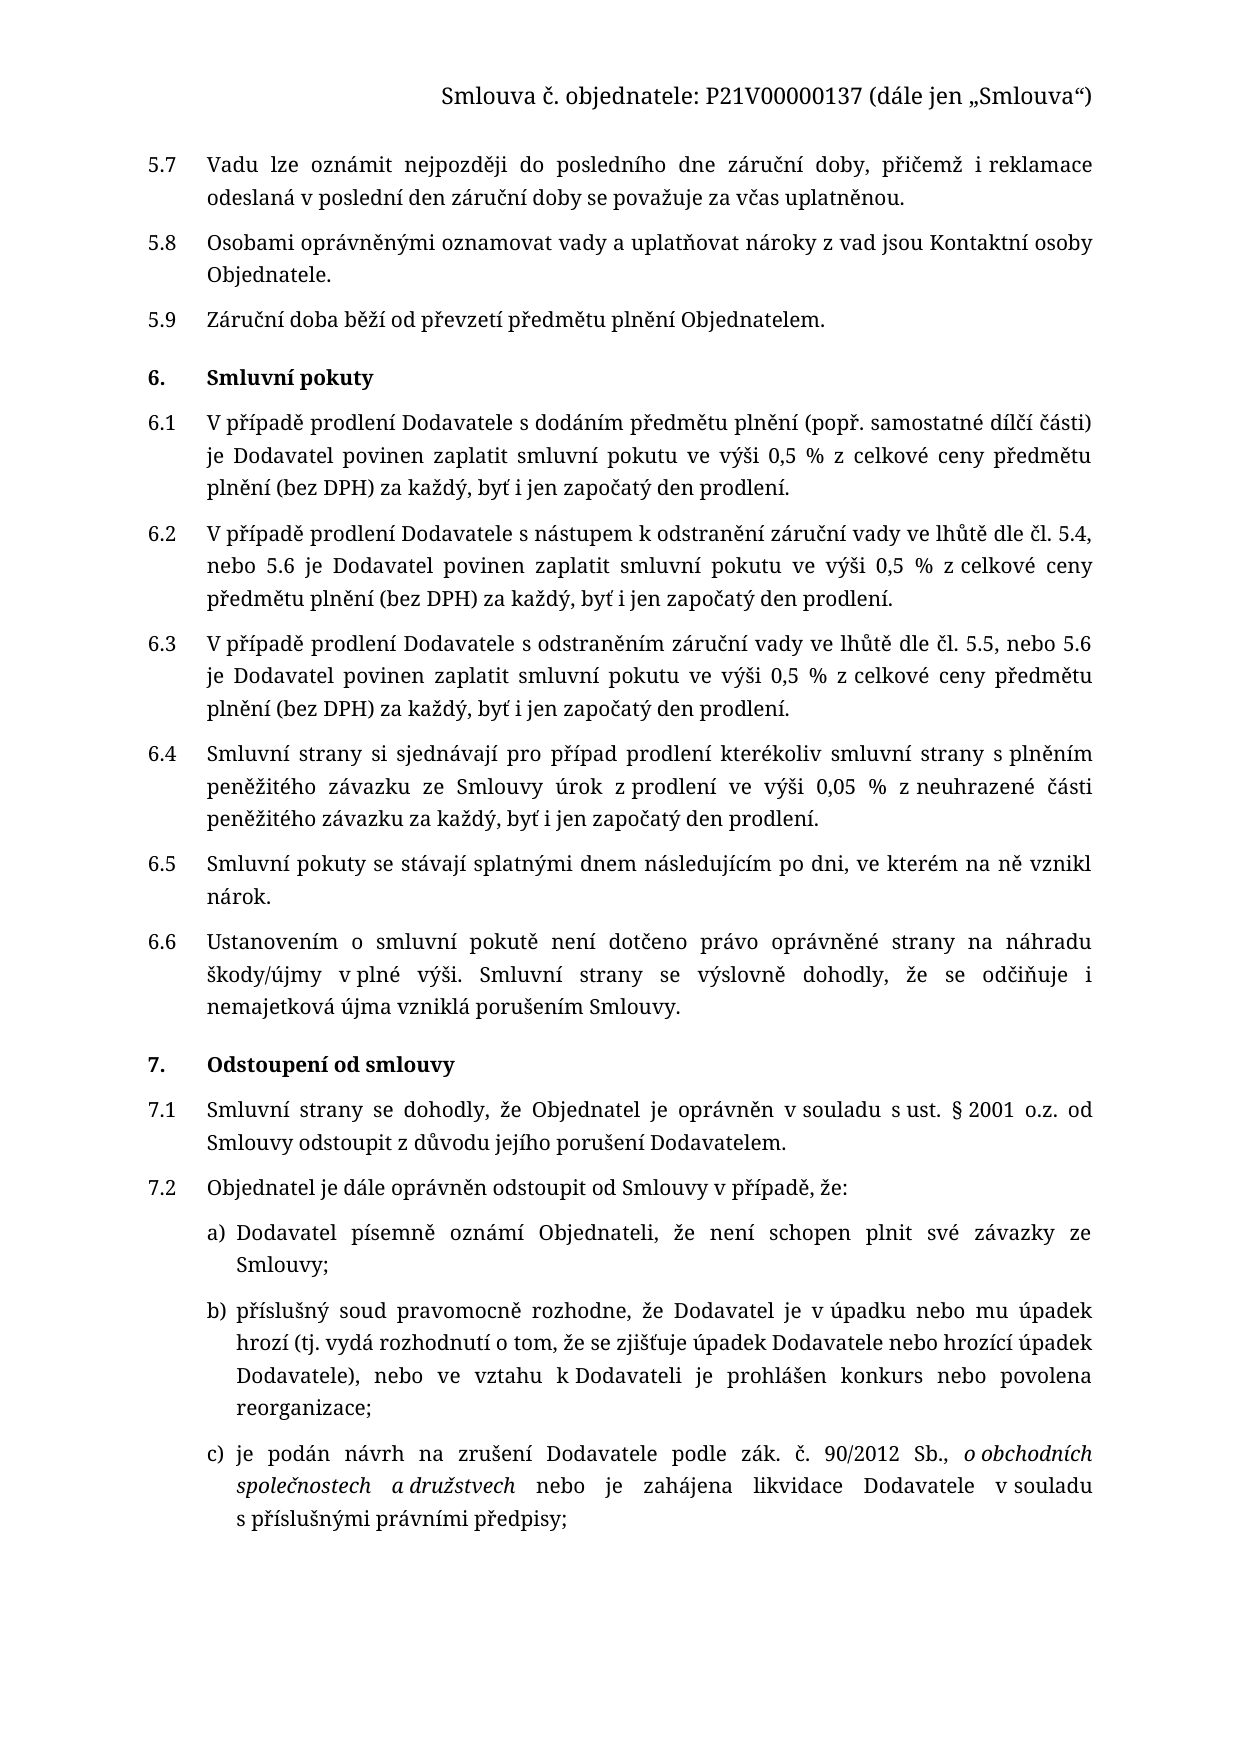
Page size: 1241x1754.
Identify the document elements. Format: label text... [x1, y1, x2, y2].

list příslušný soud pravomocně rozhodne, že Dodavatel je v úpadku nebo mu úpadek hrozí (tj. vydá rozhodnutí o tom, že se zjišťuje úpadek Dodavatele nebo hrozící úpadek Dodavatele), nebo ve vztahu k Dodavateli je prohlášen konkurs nebo povolena reorganizace; [207, 1296, 1093, 1422]
list je podán návrh na zrušení Dodavatele podle zák. č. 90/2012 Sb., o obchodních společnostech a družstvech nebo je zahájena likvidace Dodavatele v souladu s příslušnými právními předpisy; [207, 1439, 1093, 1532]
list V případě prodlení Dodavatele s nástupem k odstranění záruční vady ve lhůtě dle čl. 5.4, nebo 5.6 je Dodavatel povinen zaplatit smluvní pokutu ve výši 0,5 % z celkové ceny předmětu plnění (bez DPH) za každý, byť i jen započatý den prodlení. [148, 519, 1093, 612]
list V případě prodlení Dodavatele s dodáním předmětu plnění (popř. samostatné dílčí části) je Dodavatel povinen zaplatit smluvní pokutu ve výši 0,5 % z celkové ceny předmětu plnění (bez DPH) za každý, byť i jen započatý den prodlení. [148, 408, 1093, 502]
list Smluvní strany se dohodly, že Objednatel je oprávněn v souladu s ust. § 2001 o.z. od Smlouvy odstoupit z důvodu jejího porušení Dodavatelem. [148, 1095, 1093, 1156]
list Záruční doba běží od převzetí předmětu plnění Objednatelem. [148, 306, 1093, 334]
list Smluvní pokuty [148, 363, 1093, 392]
list Smluvní pokuty se stávají splatnými dnem následujícím po dni, ve kterém na ně vznikl nárok. [148, 849, 1093, 911]
list Smluvní strany si sjednávají pro případ prodlení kterékoliv smluvní strany s plněním peněžitého závazku ze Smlouvy úrok z prodlení ve výši 0,05 % z neuhrazené části peněžitého závazku za každý, byť i jen započatý den prodlení. [148, 739, 1093, 833]
list Dodavatel písemně oznámí Objednateli, že není schopen plnit své závazky ze Smlouvy; [207, 1218, 1093, 1279]
list Osobami oprávněnými oznamovat vady a uplatňovat nároky z vad jsou Kontaktní osoby Objednatele. [148, 228, 1093, 289]
list V případě prodlení Dodavatele s odstraněním záruční vady ve lhůtě dle čl. 5.5, nebo 5.6 je Dodavatel povinen zaplatit smluvní pokutu ve výši 0,5 % z celkové ceny předmětu plnění (bez DPH) za každý, byť i jen započatý den prodlení. [148, 629, 1093, 723]
list Odstoupení od smlouvy [148, 1050, 1093, 1078]
list Ustanovením o smluvní pokutě není dotčeno právo oprávněné strany na náhradu škody/újmy v plné výši. Smluvní strany se výslovně dohodly, že se odčiňuje i nemajetková újma vzniklá porušením Smlouvy. [148, 927, 1093, 1021]
list Objednatel je dále oprávněn odstoupit od Smlouvy v případě, že: [148, 1173, 1093, 1201]
list Vadu lze oznámit nejpozději do posledního dne záruční doby, přičemž i reklamace odeslaná v poslední den záruční doby se považuje za včas uplatněnou. [148, 150, 1093, 211]
